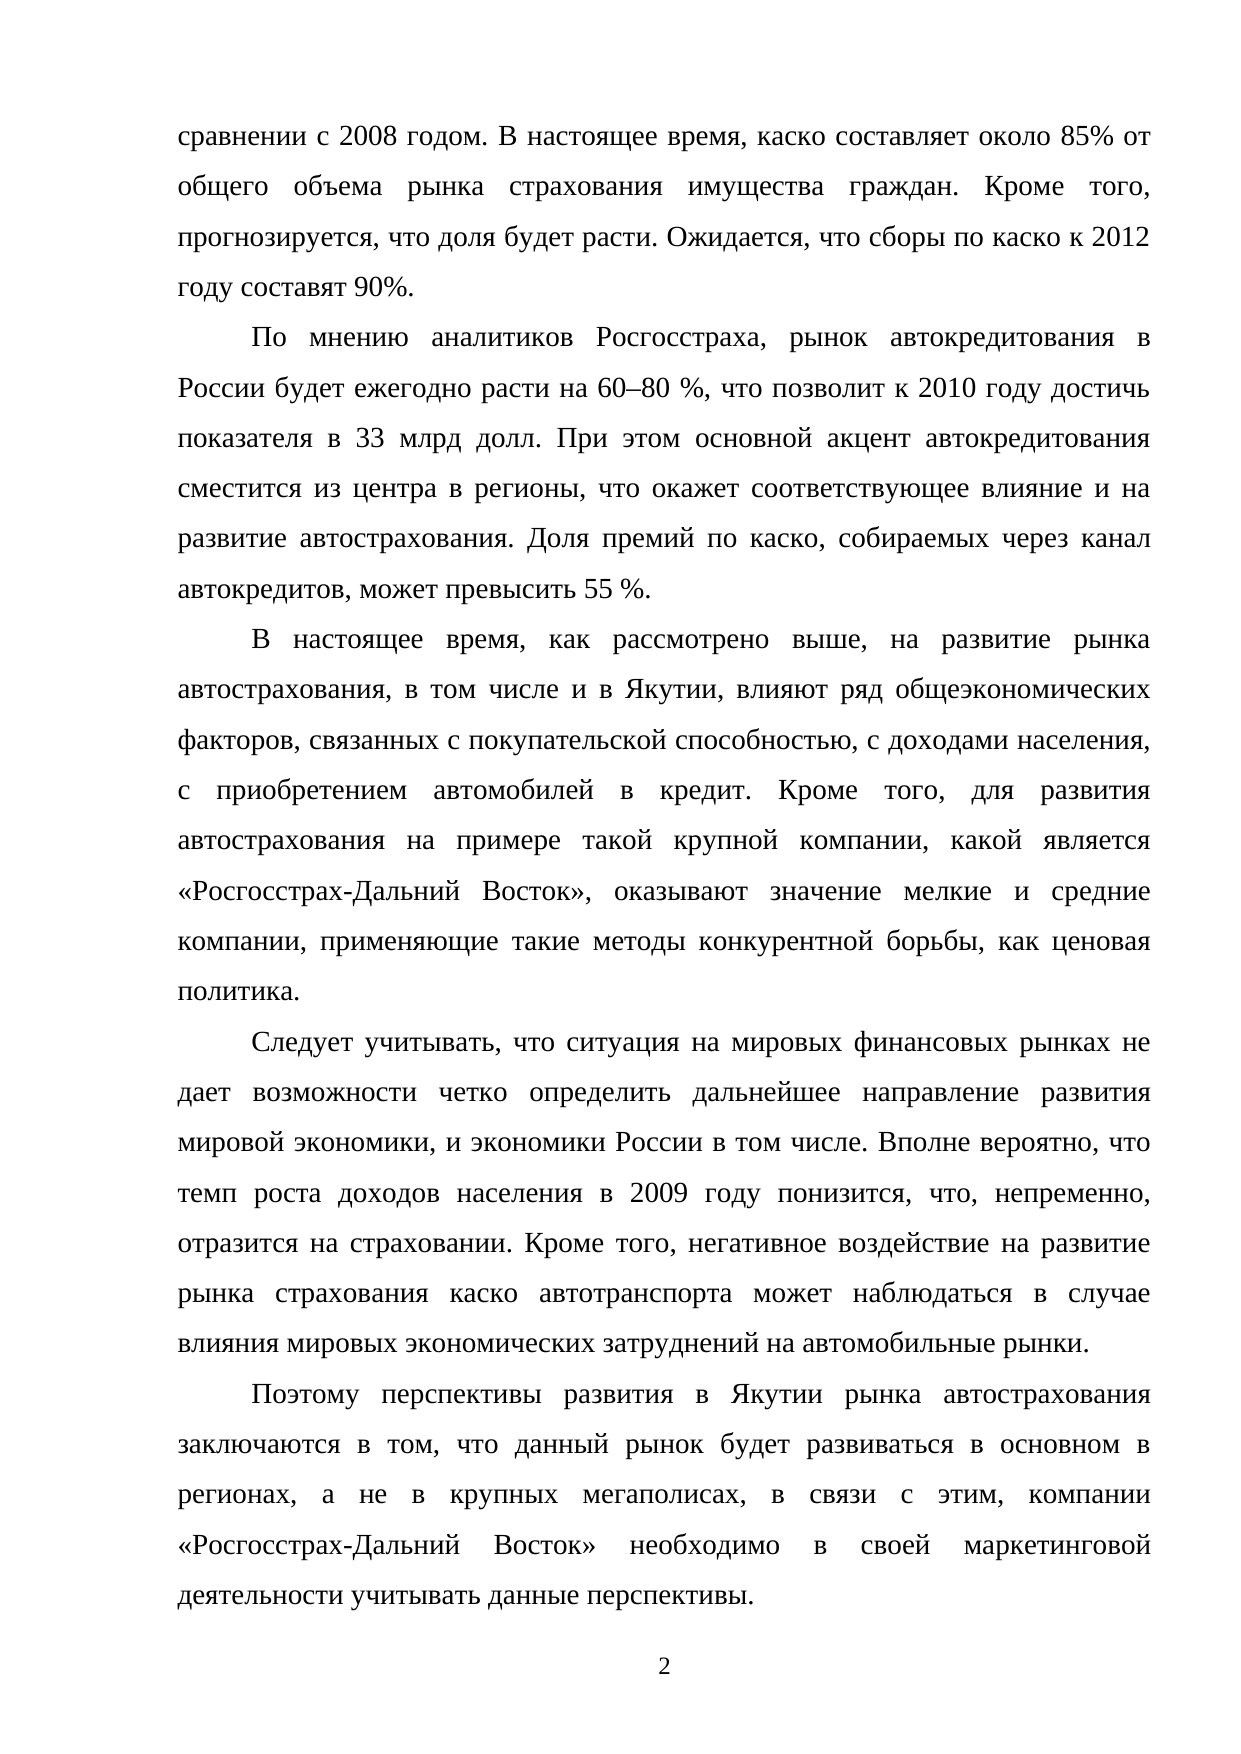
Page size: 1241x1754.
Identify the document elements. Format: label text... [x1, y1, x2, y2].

text Следует учитывать, что ситуация на мировых финансовых рынках не дает возможности четко определить дальнейшее направление развития мировой экономики, и экономики России в том числе. Вполне вероятно, что темп роста доходов населения в 2009 году понизится, что, непременно, отразится на страховании. Кроме того, негативное воздействие на развитие рынка страхования каско автотранспорта может наблюдаться в случае влияния мировых экономических затруднений на автомобильные рынки. [177, 1024, 1152, 1359]
text По мнению аналитиков Росгосстраха, рынок автокредитования в России будет ежегодно расти на 60–80 %, что позволит к 2010 году достичь показателя в 33 млрд долл. При этом основной акцент автокредитования сместится из центра в регионы, что окажет соответствующее влияние и на развитие автострахования. Доля премий по каско, собираемых через канал автокредитов, может превысить 55 %. [177, 319, 1152, 604]
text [177, 118, 1152, 303]
text Поэтому перспективы развития в Якутии рынка автострахования заключаются в том, что данный рынок будет развиваться в основном в регионах, а не в крупных мегаполисах, в связи с этим, компании «Росгосстрах-Дальний Восток» необходимо в своей маркетинговой деятельности учитывать данные перспективы. [177, 1376, 1152, 1611]
text В настоящее время, как рассмотрено выше, на развитие рынка автострахования, в том числе и в Якутии, влияют ряд общеэкономических факторов, связанных с покупательской способностью, с доходами населения, с приобретением автомобилей в кредит. Кроме того, для развития автострахования на примере такой крупной компании, какой является «Росгосстрах-Дальний Восток», оказывают значение мелкие и средние компании, применяющие такие методы конкурентной борьбы, как ценовая политика. [177, 621, 1152, 1007]
